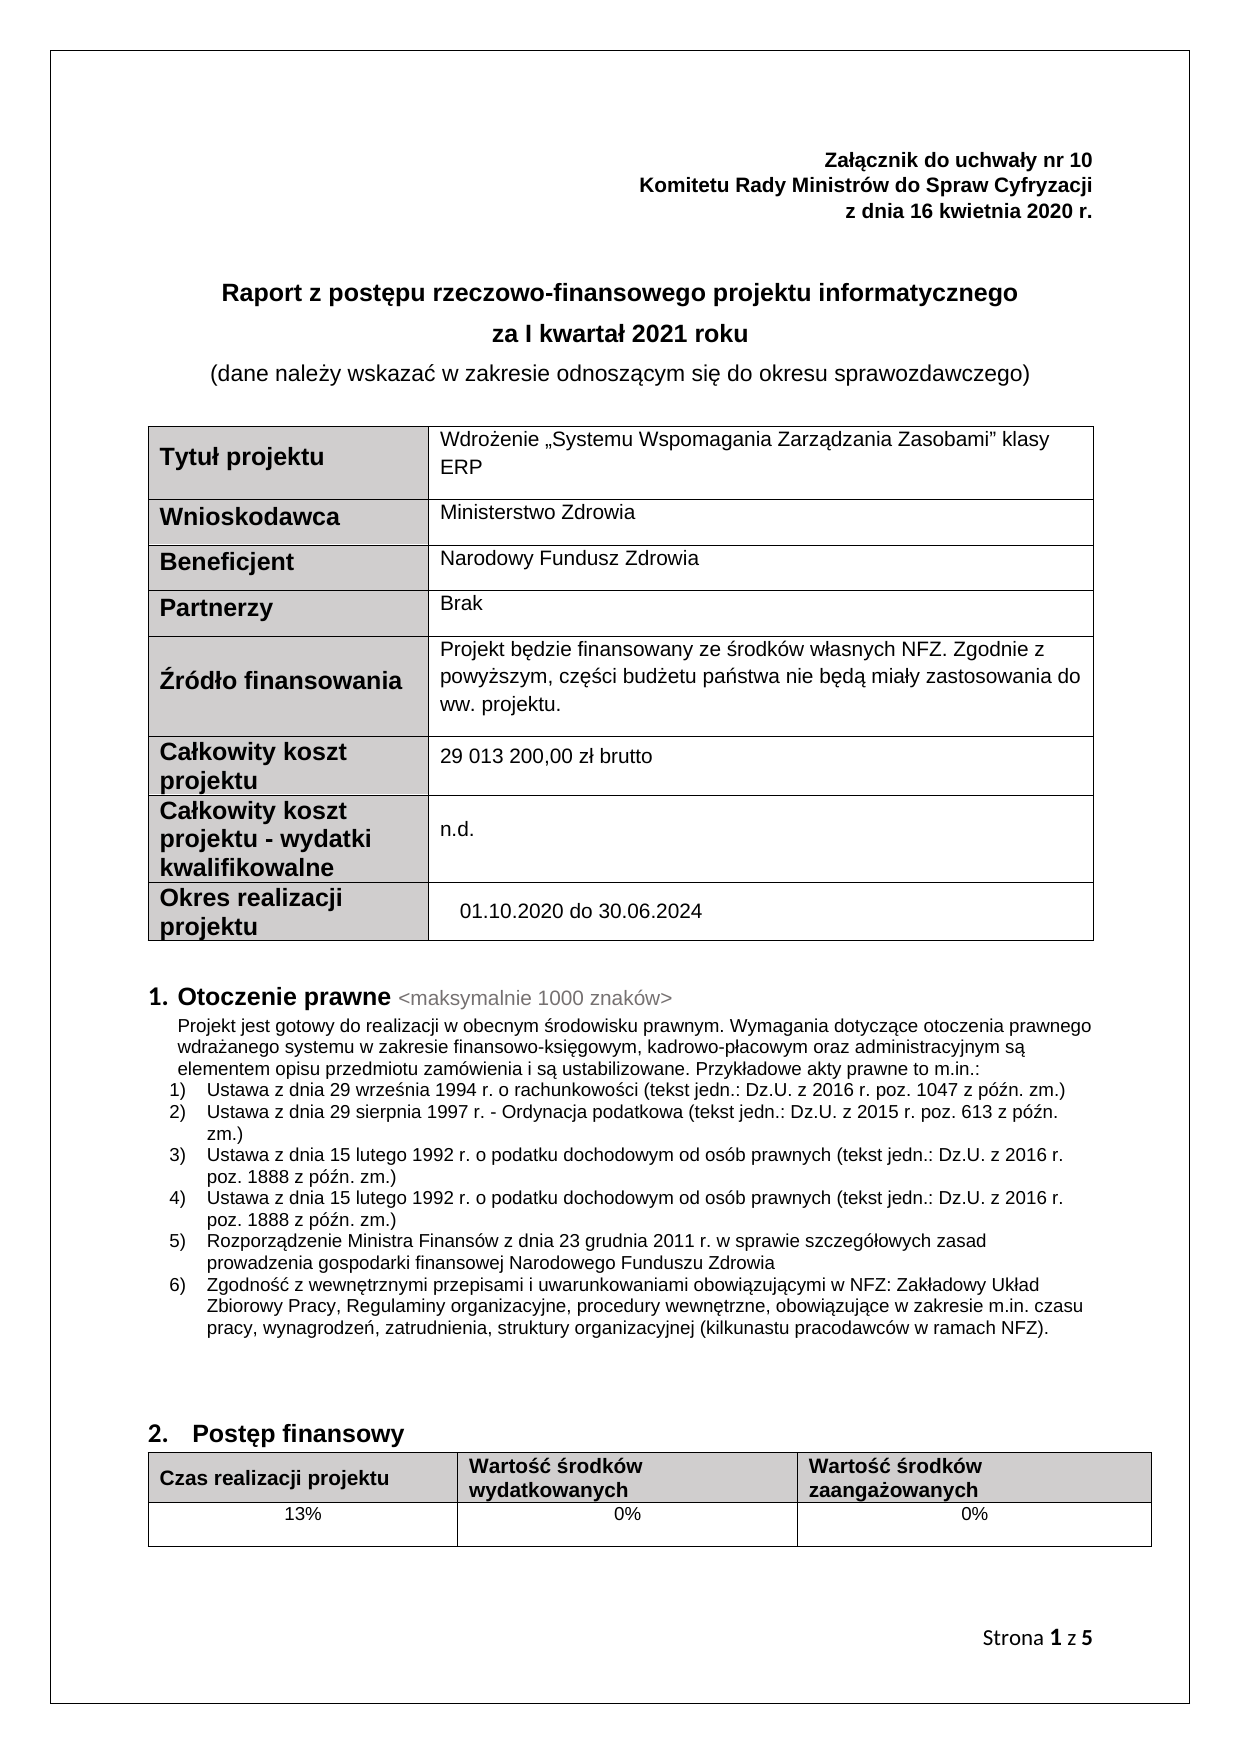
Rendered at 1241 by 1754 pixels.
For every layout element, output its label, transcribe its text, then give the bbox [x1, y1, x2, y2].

table_header Wartość środków wydatkowanych [458, 1453, 797, 1502]
table_header Wdrożenie „Systemu Wspomagania Zarządzania Zasobami” klasy ERP [429, 427, 1093, 499]
list Zgodność z wewnętrznymi przepisami i uwarunkowaniami obowiązującymi w NFZ: Zakładowy Układ Zbiorowy Pracy, Regulaminy organizacyjne, procedury wewnętrzne, obowiązujące w zakresie m.in. czasu pracy, wynagrodzeń, zatrudnienia, struktury organizacyjnej (kilkunastu pracodawców w ramach NFZ). [169, 1273, 1093, 1338]
text (dane należy wskazać w zakresie odnoszącym się do okresu sprawozdawczego) [148, 360, 1093, 386]
table_cell Całkowity koszt projektu [149, 737, 428, 794]
table_cell Okres realizacji projektu [149, 883, 428, 940]
list Rozporządzenie Ministra Finansów z dnia 23 grudnia 2011 r. w sprawie szczegółowych zasad prowadzenia gospodarki finansowej Narodowego Funduszu Zdrowia [169, 1230, 1093, 1273]
list Ustawa z dnia 29 września 1994 r. o rachunkowości (tekst jedn.: Dz.U. z 2016 r. poz. 1047 z późn. zm.) [169, 1079, 1093, 1101]
list Ustawa z dnia 15 lutego 1992 r. o podatku dochodowym od osób prawnych (tekst jedn.: Dz.U. z 2016 r. poz. 1888 z późn. zm.) [169, 1144, 1093, 1187]
table_cell 0% [458, 1503, 797, 1546]
text Komitetu Rady Ministrów do Spraw Cyfryzacji [148, 173, 1093, 197]
table_cell Źródło finansowania [149, 637, 428, 736]
table_cell Brak [429, 591, 1093, 636]
table_cell Całkowity koszt projektu - wydatki kwalifikowalne [149, 796, 428, 882]
table_header Tytuł projektu [149, 427, 428, 499]
table_cell Partnerzy [149, 591, 428, 636]
table_cell Ministerstwo Zdrowia [429, 500, 1093, 544]
subtitle Raport z postępu rzeczowo-finansowego projektu informatycznego [148, 277, 1093, 306]
text z dnia 16 kwietnia 2020 r. [148, 199, 1093, 223]
table_header Wartość środków zaangażowanych [798, 1453, 1151, 1502]
table_cell Wnioskodawca [149, 500, 428, 544]
list Ustawa z dnia 15 lutego 1992 r. o podatku dochodowym od osób prawnych (tekst jedn.: Dz.U. z 2016 r. poz. 1888 z późn. zm.) [169, 1187, 1093, 1230]
table_cell Beneficjent [149, 546, 428, 590]
subtitle Postęp finansowy [148, 1416, 1093, 1449]
subtitle Otoczenie prawne <maksymalnie 1000 znaków> [148, 979, 1063, 1012]
list Ustawa z dnia 29 sierpnia 1997 r. - Ordynacja podatkowa (tekst jedn.: Dz.U. z 2015 r. poz. 613 z późn. zm.) [169, 1101, 1093, 1144]
table_header Czas realizacji projektu [149, 1453, 457, 1502]
table_cell 0% [798, 1503, 1151, 1546]
table_cell 13% [149, 1503, 457, 1546]
table_cell n.d. [429, 796, 1093, 882]
list Projekt jest gotowy do realizacji w obecnym środowisku prawnym. Wymagania dotyczące otoczenia prawnego wdrażanego systemu w zakresie finansowo-księgowym, kadrowo-płacowym oraz administracyjnym są elementem opisu przedmiotu zamówienia i są ustabilizowane. Przykładowe akty prawne to m.in.: [177, 1014, 1093, 1079]
subtitle za I kwartał 2021 roku [148, 319, 1093, 347]
text Załącznik do uchwały nr 10 [148, 147, 1093, 171]
table_cell 01.10.2020 do 30.06.2024 [429, 883, 1093, 940]
table_cell Narodowy Fundusz Zdrowia [429, 546, 1093, 590]
table_cell Projekt będzie finansowany ze środków własnych NFZ. Zgodnie z powyższym, części budżetu państwa nie będą miały zastosowania do ww. projektu. [429, 637, 1093, 736]
table_cell 29 013 200,00 zł brutto [429, 737, 1093, 794]
